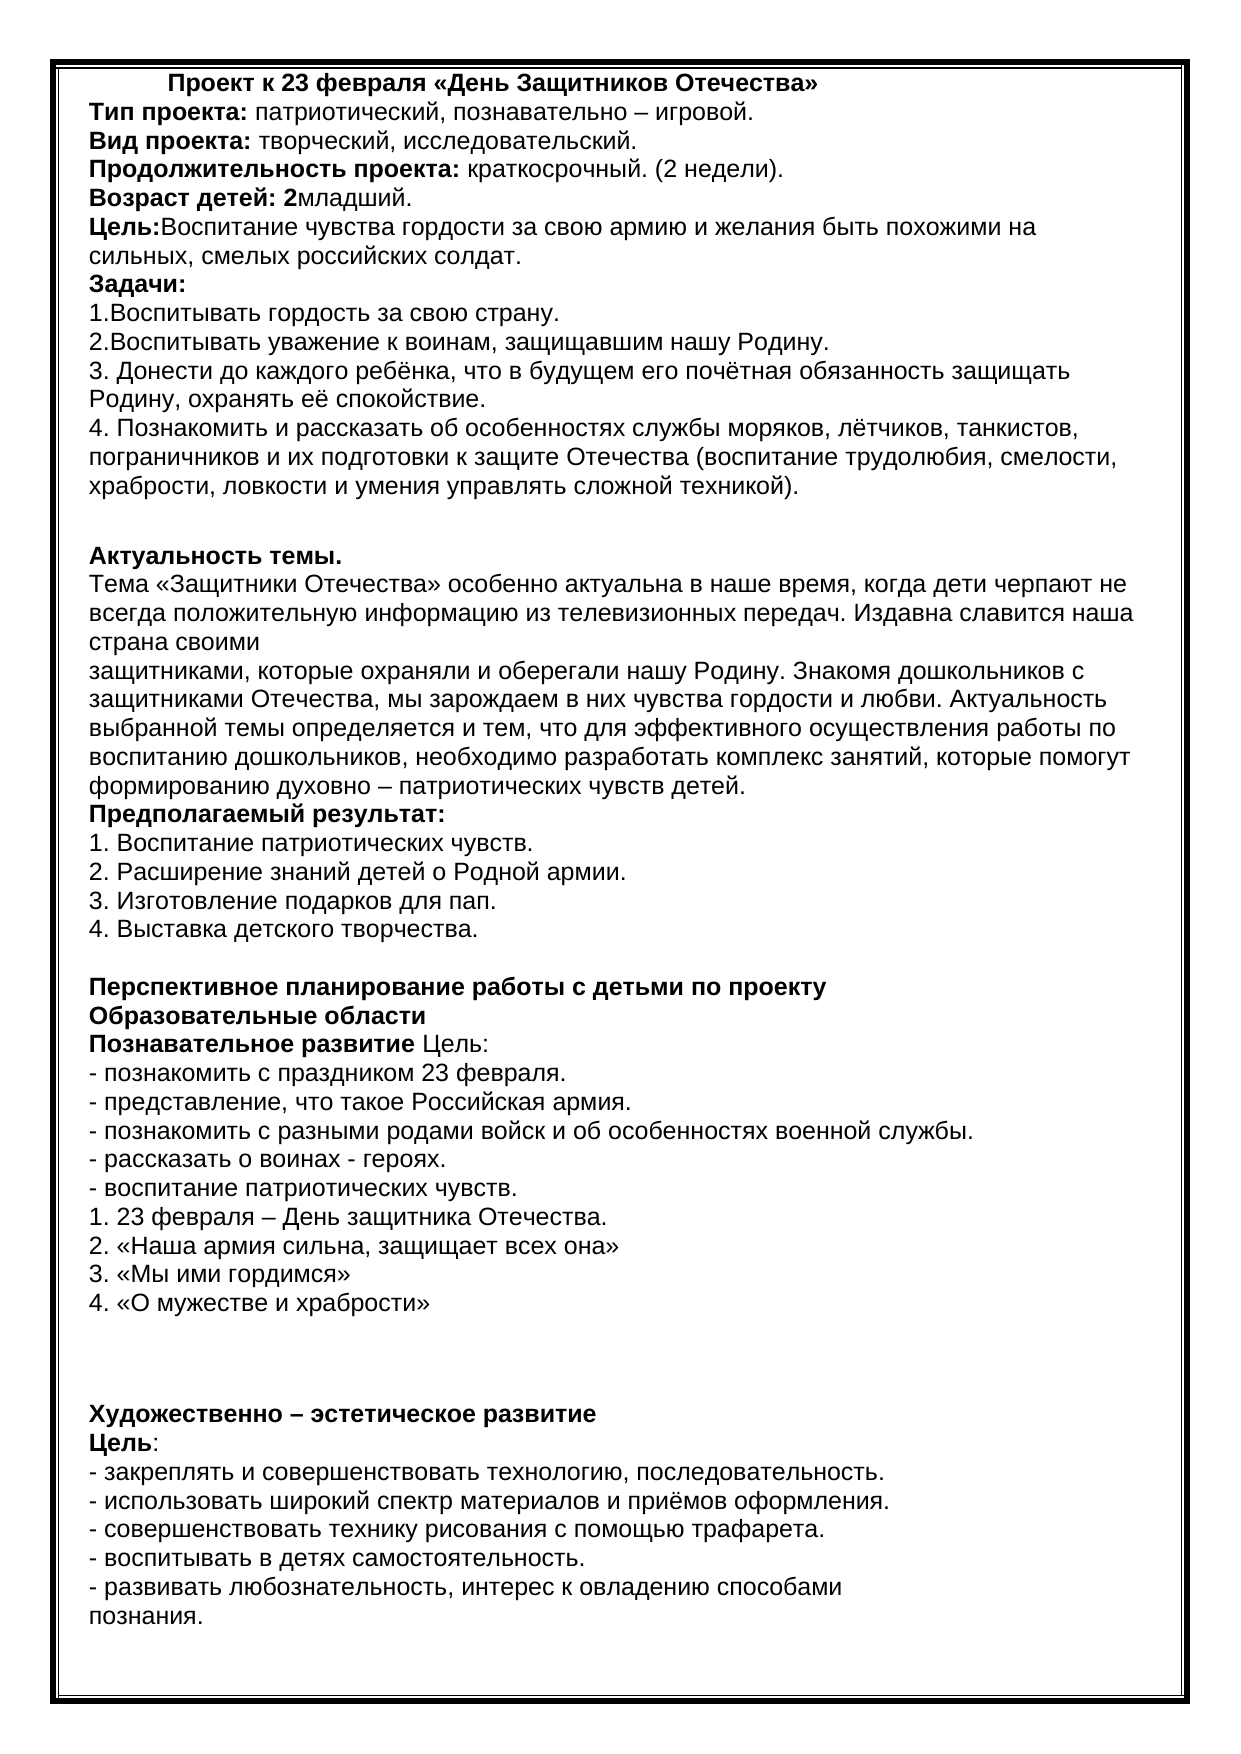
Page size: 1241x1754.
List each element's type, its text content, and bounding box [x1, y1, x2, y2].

text Проект к 23 февраля «День Защитников Отечества» Тип проекта: патриотический, познавательно – игровой. Вид проекта: творческий, исследовательский. Продолжительность проекта: краткосрочный. (2 недели). Возраст детей: 2младший. Цель:Воспитание чувства гордости за свою армию и желания быть похожими на сильных, смелых российских солдат. Задачи: 1.Воспитывать гордость за свою страну. 2.Воспитывать уважение к воинам, защищавшим нашу Родину. 3. Донести до каждого ребёнка, что в будущем его почётная обязанность защищать Родину, охранять её спокойствие. 4. Познакомить и рассказать об особенностях службы моряков, лётчиков, танкистов, пограничников и их подготовки к защите Отечества (воспитание трудолюбия, смелости, храбрости, ловкости и умения управлять сложной техникой). [89, 69, 1152, 499]
text Актуальность темы. Тема «Защитники Отечества» особенно актуальна в наше время, когда дети черпают не всегда положительную информацию из телевизионных передач. Издавна славится наша страна своими защитниками, которые охраняли и оберегали нашу Родину. Знакомя дошкольников с защитниками Отечества, мы зарождаем в них чувства гордости и любви. Актуальность выбранной темы определяется и тем, что для эффективного осуществления работы по воспитанию дошкольников, необходимо разработать комплекс занятий, которые помогут формированию духовно – патриотических чувств детей. Предполагаемый результат: 1. Воспитание патриотических чувств. 2. Расширение знаний детей о Родной армии. 3. Изготовление подарков для пап. 4. Выставка детского творчества. Перспективное планирование работы с детьми по проекту Образовательные области Познавательное развитие Цель: - познакомить с праздником 23 февраля. - представление, что такое Российская армия. - познакомить с разными родами войск и об особенностях военной службы. - рассказать о воинах - героях. - воспитание патриотических чувств. 1. 23 февраля – День защитника Отечества. 2. «Наша армия сильна, защищает всех она» 3. «Мы ими гордимся» 4. «О мужестве и храбрости» [89, 512, 1152, 1346]
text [89, 1399, 1152, 1629]
